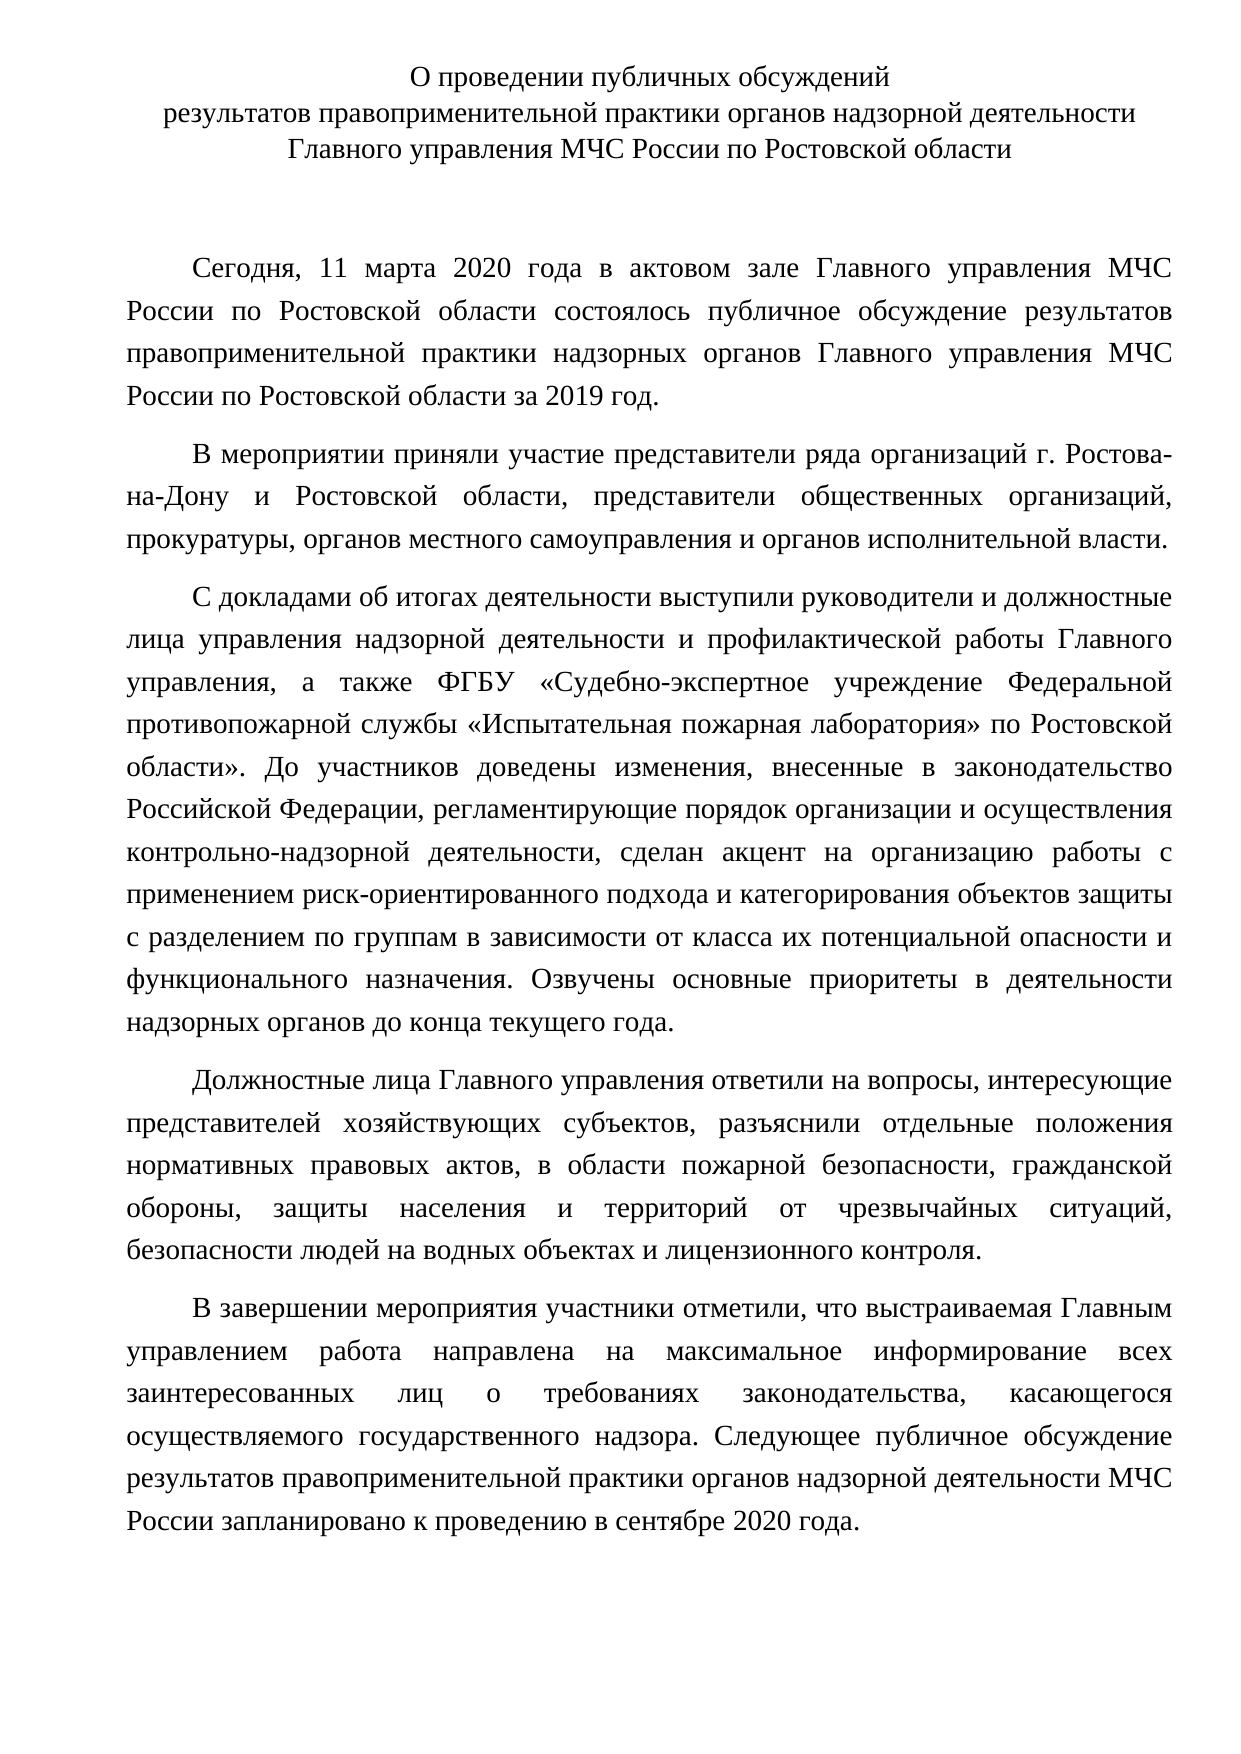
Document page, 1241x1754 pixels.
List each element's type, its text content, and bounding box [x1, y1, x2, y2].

text Должностные лица Главного управления ответили на вопросы, интересующие представителей хозяйствующих субъектов, разъяснили отдельные положения нормативных правовых актов, в области пожарной безопасности, гражданской обороны, защиты населения и территорий от чрезвычайных ситуаций, безопасности людей на водных объектах и лицензионного контроля. [126, 1053, 1173, 1266]
text Сегодня, 11 марта 2020 года в актовом зале Главного управления МЧС России по Ростовской области состоялось публичное обсуждение результатов правоприменительной практики надзорных органов Главного управления МЧС России по Ростовской области за 2019 год. [126, 241, 1173, 411]
text В мероприятии приняли участие представители ряда организаций г. Ростова-на-Дону и Ростовской области, представители общественных организаций, прокуратуры, органов местного самоуправления и органов исполнительной власти. [126, 427, 1173, 554]
text Главного управления МЧС России по Ростовской области [118, 131, 1181, 165]
text результатов правоприменительной практики органов надзорной деятельности [118, 95, 1181, 129]
text С докладами об итогах деятельности выступили руководители и должностные лица управления надзорной деятельности и профилактической работы Главного управления, а также ФГБУ «Судебно-экспертное учреждение Федеральной противопожарной службы «Испытательная пожарная лаборатория» по Ростовской области». До участников доведены изменения, внесенные в законодательство Российской Федерации, регламентирующие порядок организации и осуществления контрольно-надзорной деятельности, сделан акцент на организацию работы с применением риск-ориентированного подхода и категорирования объектов защиты с разделением по группам в зависимости от класса их потенциальной опасности и функционального назначения. Озвучены основные приоритеты в деятельности надзорных органов до конца текущего года. [126, 570, 1173, 1038]
text В завершении мероприятия участники отметили, что выстраиваемая Главным управлением работа направлена на максимальное информирование всех заинтересованных лиц о требованиях законодательства, касающегося осуществляемого государственного надзора. Следующее публичное обсуждение результатов правоприменительной практики органов надзорной деятельности МЧС России запланировано к проведению в сентябре 2020 года. [126, 1281, 1173, 1536]
text О проведении публичных обсуждений [118, 59, 1181, 93]
